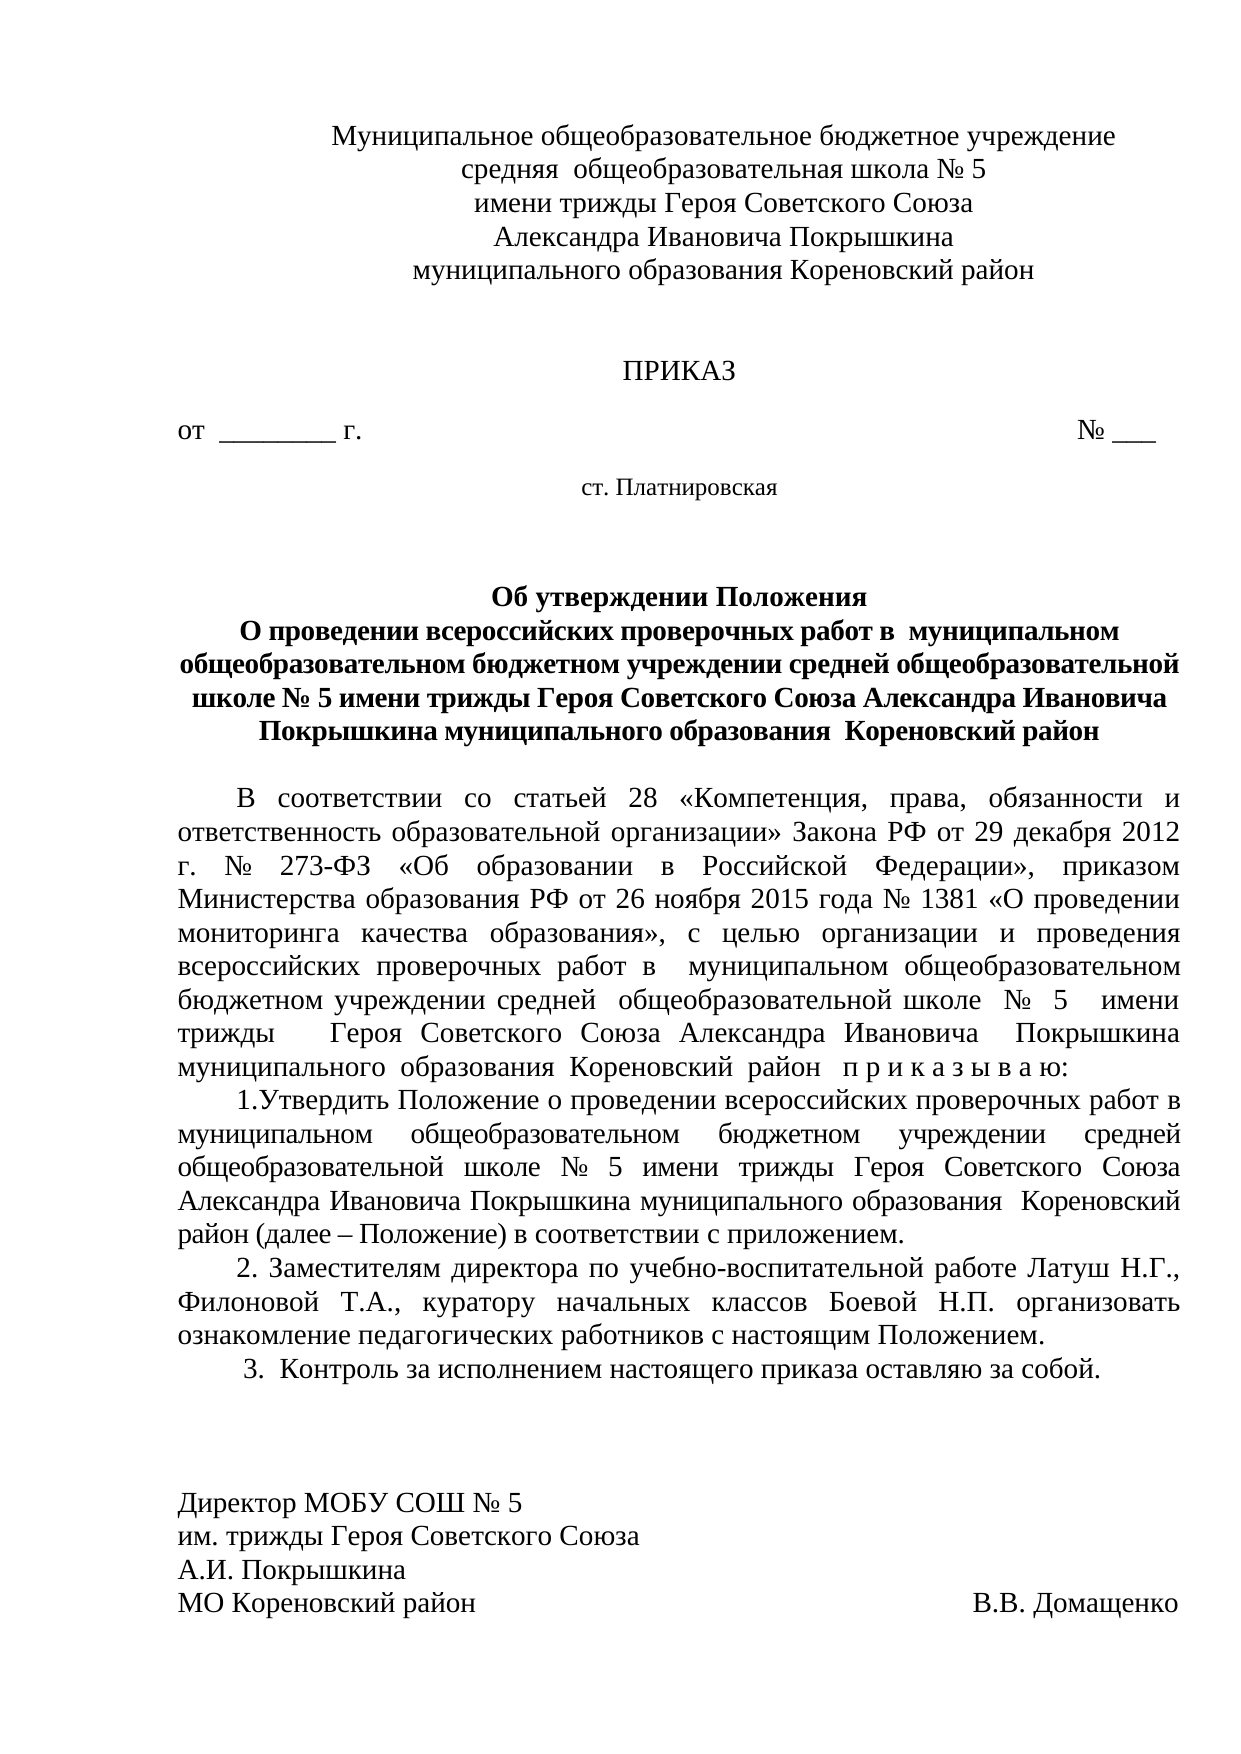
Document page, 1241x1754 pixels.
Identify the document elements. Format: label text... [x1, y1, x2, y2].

text В соответствии со статьей 28 «Компетенция, права, обязанности и ответственность образовательной организации» Закона РФ от 29 декабря 2012 г. № 273-ФЗ «Об образовании в Российской Федерации», приказом Министерства образования РФ от 26 ноября 2015 года № 1381 «О проведении мониторинга качества образования», с целью организации и проведения всероссийских проверочных работ в муниципальном общеобразовательном бюджетном учреждении средней общеобразовательной школе № 5 имени трижды Героя Советского Союза Александра Ивановича Покрышкина муниципального образования Кореновский район п р и к а з ы в а ю: [177, 781, 1181, 1082]
text имени трижды Героя Советского Союза [177, 185, 1181, 219]
text ПРИКАЗ [177, 353, 1181, 386]
text ст. Платнировская [177, 472, 1181, 500]
text А.И. Покрышкина [177, 1552, 1181, 1586]
text муниципального образования Кореновский район [177, 252, 1181, 286]
text Муниципальное общеобразовательное бюджетное учреждение [177, 118, 1181, 152]
text 2. Заместителям директора по учебно-воспитательной работе Латуш Н.Г., Филоновой Т.А., куратору начальных классов Боевой Н.П. организовать ознакомление педагогических работников с настоящим Положением. [177, 1250, 1181, 1351]
text средняя общеобразовательная школа № 5 [177, 152, 1181, 185]
text от ________ г. № ___ [177, 412, 1181, 446]
text Александра Ивановича Покрышкина [177, 219, 1181, 252]
text им. трижды Героя Советского Союза [177, 1518, 1181, 1552]
text Об утверждении Положения [177, 579, 1181, 613]
text О проведении всероссийских проверочных работ в муниципальном общеобразовательном бюджетном учреждении средней общеобразовательной школе № 5 имени трижды Героя Советского Союза Александра Ивановича Покрышкина муниципального образования Кореновский район [177, 613, 1181, 747]
text 1.Утвердить Положение о проведении всероссийских проверочных работ в муниципальном общеобразовательном бюджетном учреждении средней общеобразовательной школе № 5 имени трижды Героя Советского Союза Александра Ивановича Покрышкина муниципального образования Кореновский район (далее – Положение) в соответствии с приложением. [177, 1082, 1181, 1250]
text МО Кореновский район В.В. Домащенко [177, 1586, 1181, 1619]
text Директор МОБУ СОШ № 5 [177, 1485, 1181, 1518]
text 3. Контроль за исполнением настоящего приказа оставляю за собой. [177, 1351, 1181, 1384]
